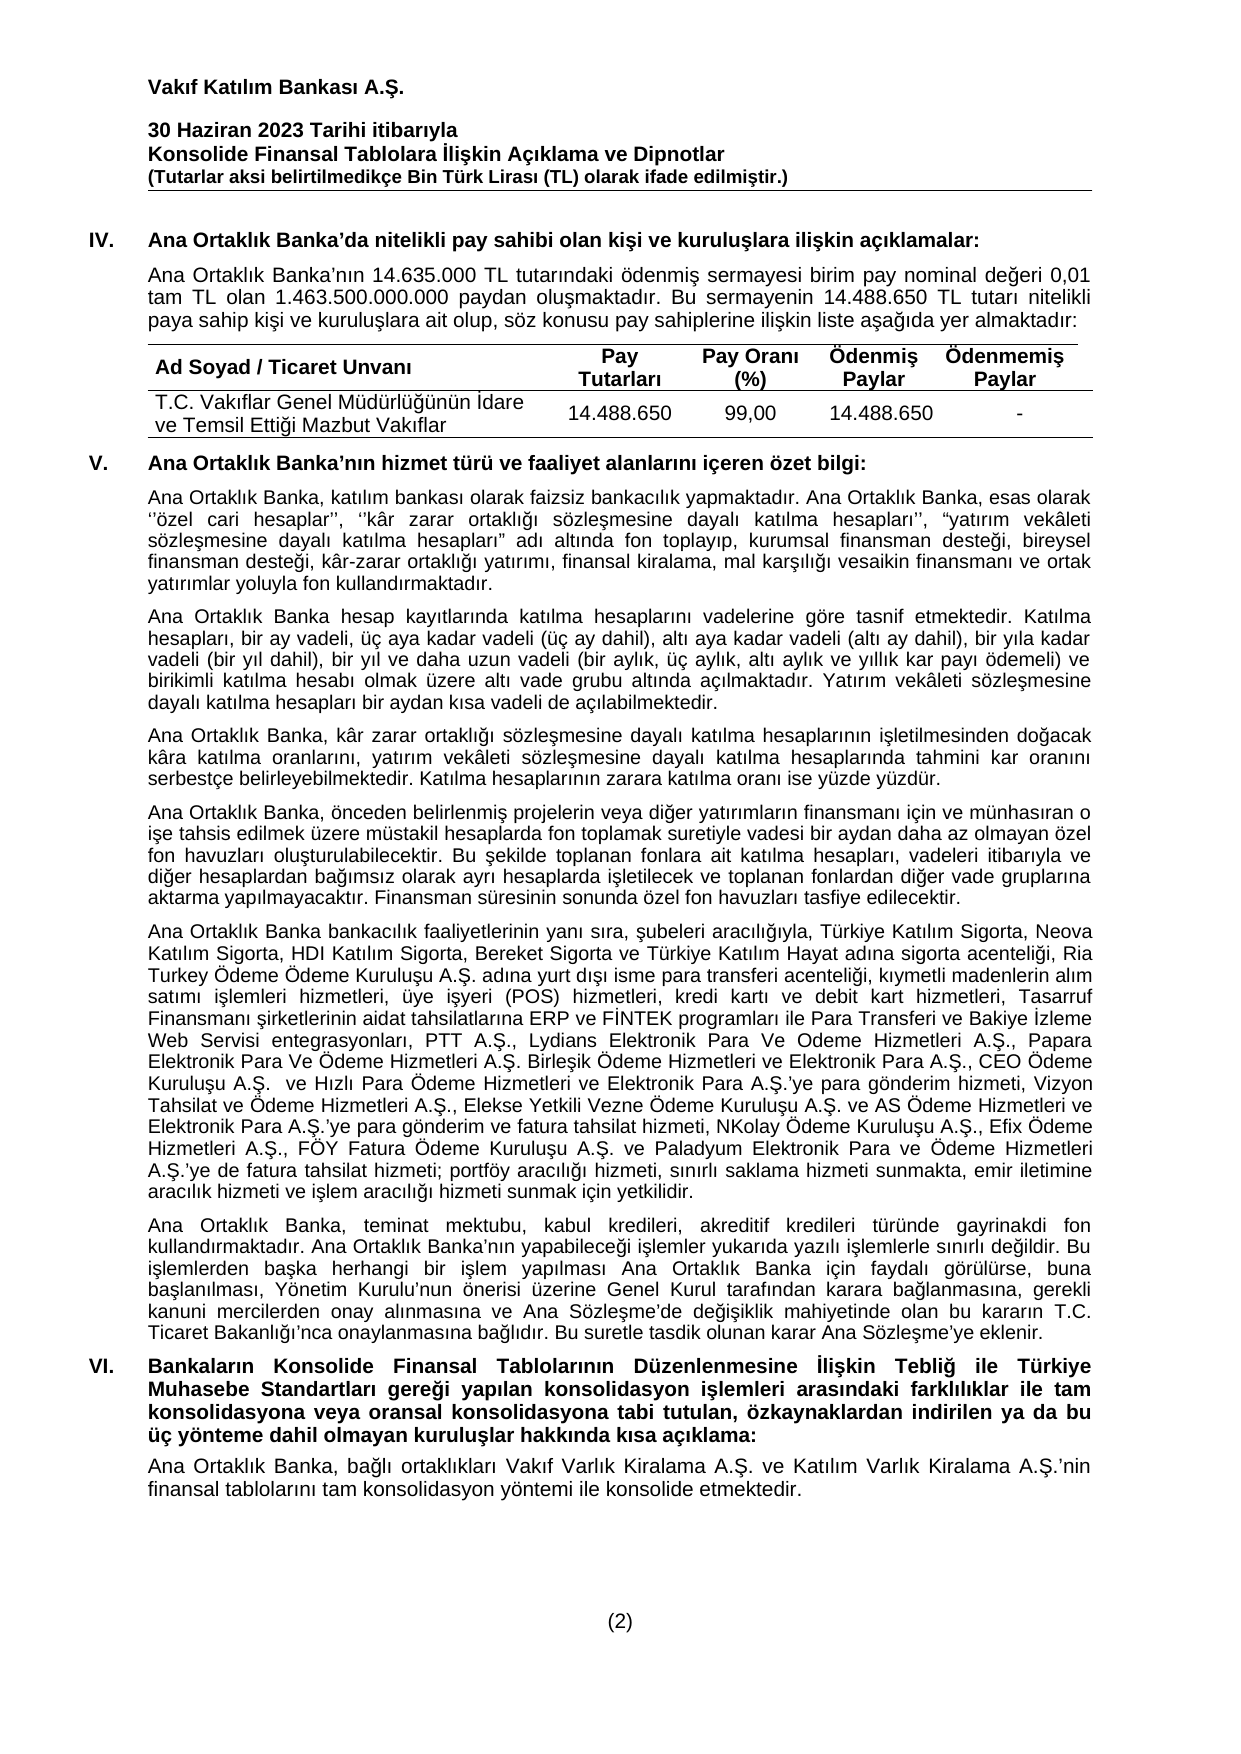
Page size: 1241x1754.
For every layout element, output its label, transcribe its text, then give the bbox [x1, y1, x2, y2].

table_cell 14.488.650 [554, 391, 685, 437]
text Ana Ortaklık Banka, kâr zarar ortaklığı sözleşmesine dayalı katılma hesaplarının işletilmesinden doğacak kâra katılma oranlarını, yatırım vekâleti sözleşmesine dayalı katılma hesaplarında tahmini kar oranını serbestçe belirleyebilmektedir. Katılma hesaplarının zarara katılma oranı ise yüzde yüzdür. [148, 726, 1093, 790]
table_cell T.C. Vakıflar Genel Müdürlüğünün İdare ve Temsil Ettiği Mazbut Vakıflar [148, 391, 554, 437]
table_header Ödenmiş Paylar [816, 345, 932, 390]
text Ana Ortaklık Banka bankacılık faaliyetlerinin yanı sıra, şubeleri aracılığıyla, Türkiye Katılım Sigorta, Neova Katılım Sigorta, HDI Katılım Sigorta, Bereket Sigorta ve Türkiye Katılım Hayat adına sigorta acenteliği, Ria Turkey Ödeme Ödeme Kuruluşu A.Ş. adına yurt dışı isme para transferi acenteliği, kıymetli madenlerin alım satımı işlemleri hizmetleri, üye işyeri (POS) hizmetleri, kredi kartı ve debit kart hizmetleri, Tasarruf Finansmanı şirketlerinin aidat tahsilatlarına ERP ve FİNTEK programları ile Para Transferi ve Bakiye İzleme Web Servisi entegrasyonları, PTT A.Ş., Lydians Elektronik Para Ve Odeme Hizmetleri A.Ş., Papara Elektronik Para Ve Ödeme Hizmetleri A.Ş. Birleşik Ödeme Hizmetleri ve Elektronik Para A.Ş., CEO Ödeme Kuruluşu A.Ş. ve Hızlı Para Ödeme Hizmetleri ve Elektronik Para A.Ş.’ye para gönderim hizmeti, Vizyon Tahsilat ve Ödeme Hizmetleri A.Ş., Elekse Yetkili Vezne Ödeme Kuruluşu A.Ş. ve AS Ödeme Hizmetleri ve Elektronik Para A.Ş.’ye para gönderim ve fatura tahsilat hizmeti, NKolay Ödeme Kuruluşu A.Ş., Efix Ödeme Hizmetleri A.Ş., FÖY Fatura Ödeme Kuruluşu A.Ş. ve Paladyum Elektronik Para ve Ödeme Hizmetleri A.Ş.’ye de fatura tahsilat hizmeti; portföy aracılığı hizmeti, sınırlı saklama hizmeti sunmakta, emir iletimine aracılık hizmeti ve işlem aracılığı hizmeti sunmak için yetkilidir. [148, 921, 1094, 1203]
text VI. Bankaların Konsolide Finansal Tablolarının Düzenlenmesine İlişkin Tebliğ ile Türkiye Muhasebe Standartları gereği yapılan konsolidasyon işlemleri arasındaki farklılıklar ile tam konsolidasyona veya oransal konsolidasyona tabi tutulan, özkaynaklardan indirilen ya da bu üç yönteme dahil olmayan kuruluşlar hakkında kısa açıklama: [89, 1356, 1093, 1446]
table_cell - [947, 391, 1092, 437]
text IV. Ana Ortaklık Banka’da nitelikli pay sahibi olan kişi ve kuruluşlara ilişkin açıklamalar: [89, 229, 1092, 252]
text Ana Ortaklık Banka, önceden belirlenmiş projelerin veya diğer yatırımların finansmanı için ve münhasıran o işe tahsis edilmek üzere müstakil hesaplarda fon toplamak suretiyle vadesi bir aydan daha az olmayan özel fon havuzları oluşturulabilecektir. Bu şekilde toplanan fonlara ait katılma hesapları, vadeleri itibarıyla ve diğer hesaplardan bağımsız olarak ayrı hesaplarda işletilecek ve toplanan fonlardan diğer vade gruplarına aktarma yapılmayacaktır. Finansman süresinin sonunda özel fon havuzları tasfiye edilecektir. [148, 802, 1093, 909]
text Ana Ortaklık Banka, katılım bankası olarak faizsiz bankacılık yapmaktadır. Ana Ortaklık Banka, esas olarak ‘’özel cari hesaplar’’, ‘’kâr zarar ortaklığı sözleşmesine dayalı katılma hesapları’’, “yatırım vekâleti sözleşmesine dayalı katılma hesapları” adı altında fon toplayıp, kurumsal finansman desteği, bireysel finansman desteği, kâr-zarar ortaklığı yatırımı, finansal kiralama, mal karşılığı vesaikin finansmanı ve ortak yatırımlar yoluyla fon kullandırmaktadır. [148, 487, 1093, 594]
text Ana Ortaklık Banka, teminat mektubu, kabul kredileri, akreditif kredileri türünde gayrinakdi fon kullandırmaktadır. Ana Ortaklık Banka’nın yapabileceği işlemler yukarıda yazılı işlemlerle sınırlı değildir. Bu işlemlerden başka herhangi bir işlem yapılması Ana Ortaklık Banka için faydalı görülürse, buna başlanılması, Yönetim Kurulu’nun önerisi üzerine Genel Kurul tarafından karara bağlanmasına, gerekli kanuni mercilerden onay alınmasına ve Ana Sözleşme’de değişiklik mahiyetinde olan bu kararın T.C. Ticaret Bakanlığı’nca onaylanmasına bağlıdır. Bu suretle tasdik olunan karar Ana Sözleşme’ye eklenir. [148, 1216, 1093, 1343]
text V. Ana Ortaklık Banka’nın hizmet türü ve faaliyet alanlarını içeren özet bilgi: [89, 452, 1092, 475]
text Ana Ortaklık Banka hesap kayıtlarında katılma hesaplarını vadelerine göre tasnif etmektedir. Katılma hesapları, bir ay vadeli, üç aya kadar vadeli (üç ay dahil), altı aya kadar vadeli (altı ay dahil), bir yıla kadar vadeli (bir yıl dahil), bir yıl ve daha uzun vadeli (bir aylık, üç aylık, altı aylık ve yıllık kar payı ödemeli) ve birikimli katılma hesabı olmak üzere altı vade grubu altında açılmaktadır. Yatırım vekâleti sözleşmesine dayalı katılma hesapları bir aydan kısa vadeli de açılabilmektedir. [148, 607, 1093, 713]
text Ana Ortaklık Banka, bağlı ortaklıkları Vakıf Varlık Kiralama A.Ş. ve Katılım Varlık Kiralama A.Ş.’nin finansal tablolarını tam konsolidasyon yöntemi ile konsolide etmektedir. [148, 1455, 1093, 1501]
table_cell 14.488.650 [816, 391, 947, 437]
text Ana Ortaklık Banka’nın 14.635.000 TL tutarındaki ödenmiş sermayesi birim pay nominal değeri 0,01 tam TL olan 1.463.500.000.000 paydan oluşmaktadır. Bu sermayenin 14.488.650 TL tutarı nitelikli paya sahip kişi ve kuruluşlara ait olup, söz konusu pay sahiplerine ilişkin liste aşağıda yer almaktadır: [148, 264, 1093, 332]
table_header Ödenmemiş Paylar [932, 345, 1077, 390]
table_header Pay Tutarları [554, 345, 685, 390]
table_header Pay Oranı (%) [685, 345, 816, 390]
table_cell 99,00 [685, 391, 816, 437]
table_header Ad Soyad / Ticaret Unvanı [148, 345, 554, 390]
